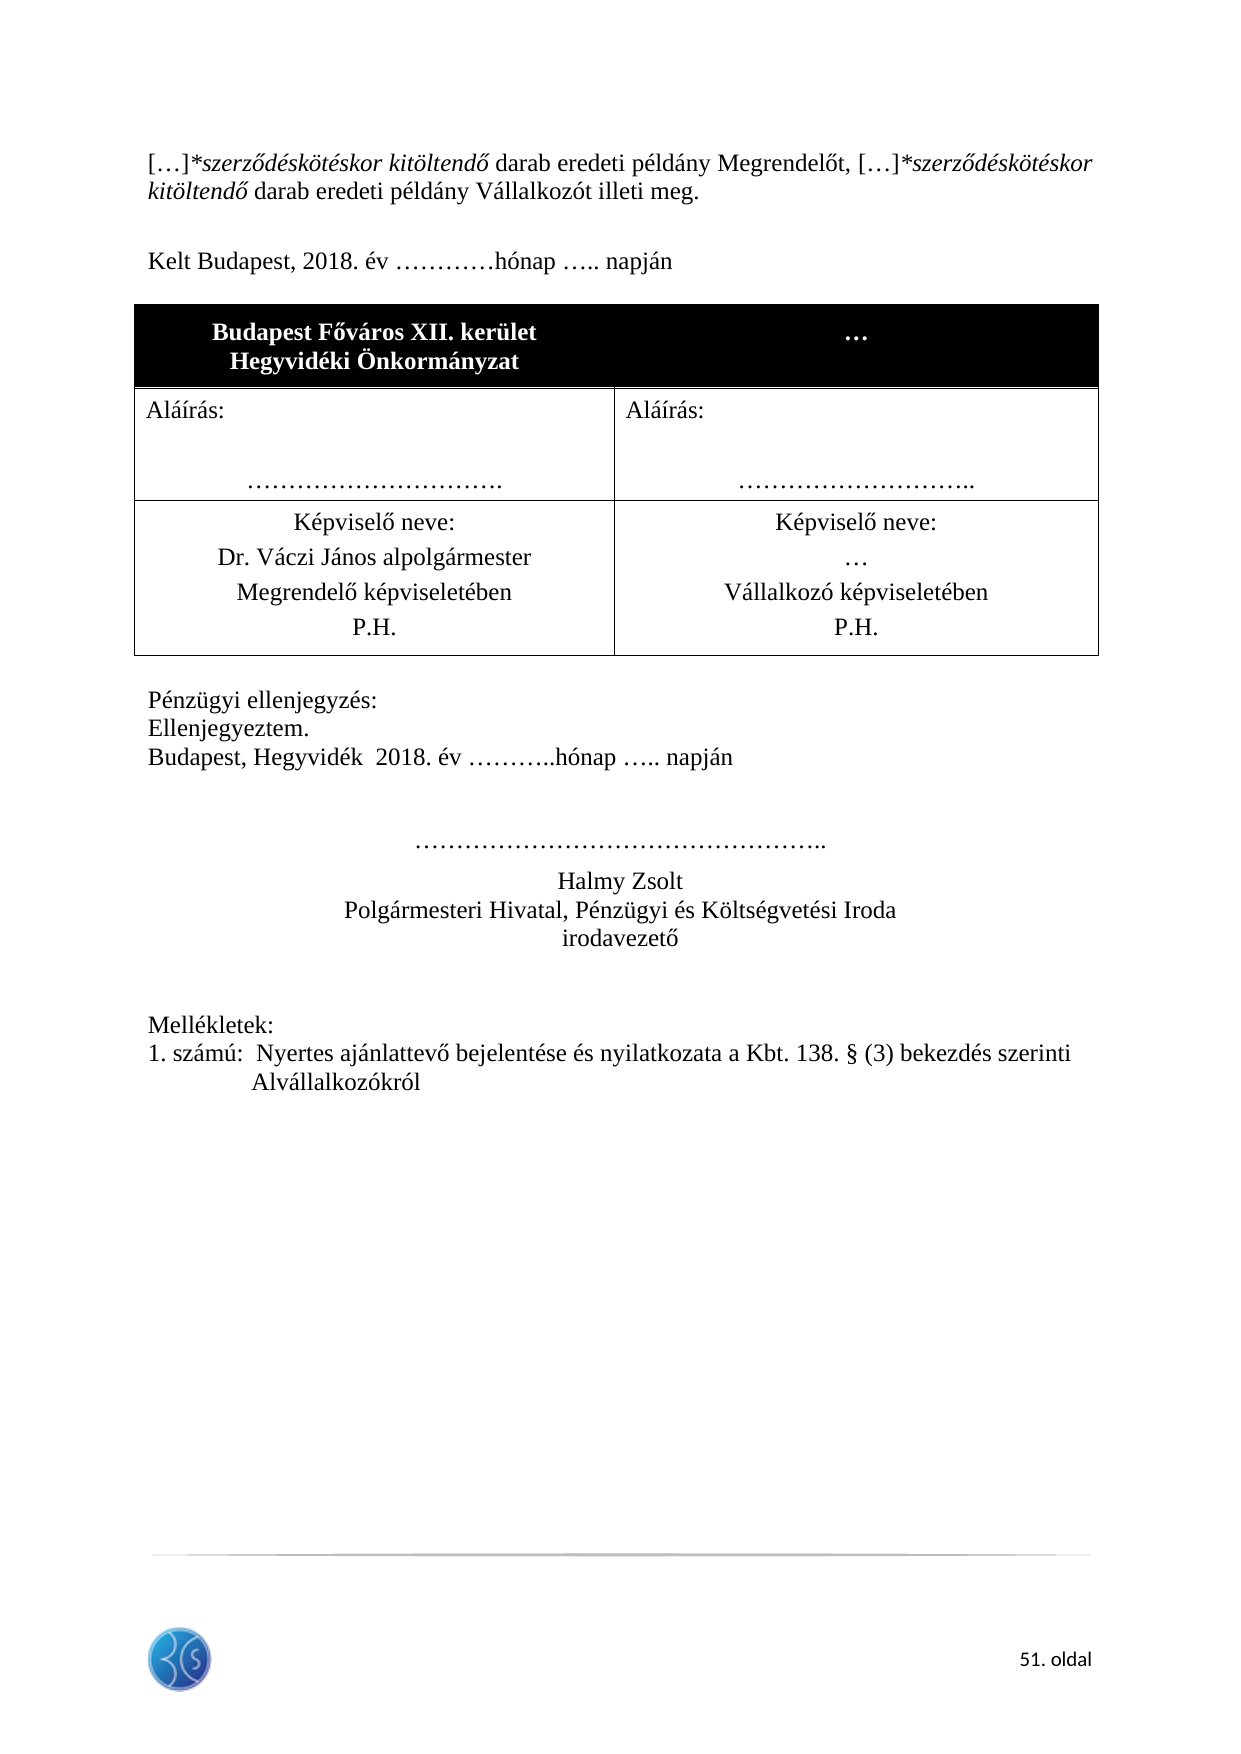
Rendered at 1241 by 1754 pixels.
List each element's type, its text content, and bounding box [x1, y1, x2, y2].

picture [147, 1548, 1093, 1561]
text Ellenjegyeztem. [148, 713, 1092, 742]
text irodavezető [148, 923, 1092, 952]
table_cell Aláírás: …………………………. [135, 389, 614, 500]
text Mellékletek: [148, 1010, 1092, 1038]
text ………………………………………….. [148, 825, 1092, 853]
text Budapest, Hegyvidék 2018. év ………..hónap ….. napján [148, 742, 1092, 771]
table_cell Képviselő neve: Dr. Váczi János alpolgármester Megrendelő képviseletében P.H. [135, 501, 614, 655]
table_cell Képviselő neve: … Vállalkozó képviseletében P.H. [615, 501, 1098, 655]
table_header … [615, 305, 1098, 387]
table_cell Aláírás: ……………………….. [615, 389, 1098, 500]
table_header Budapest Főváros XII. kerület Hegyvidéki Önkormányzat [135, 305, 614, 387]
text Polgármesteri Hivatal, Pénzügyi és Költségvetési Iroda [148, 895, 1092, 923]
text Pénzügyi ellenjegyzés: [148, 685, 1092, 713]
text Kelt Budapest, 2018. év …………hónap ….. napján [148, 246, 1092, 275]
picture [147, 1627, 212, 1692]
text Halmy Zsolt [148, 866, 1092, 895]
text 1. számú: Nyertes ajánlattevő bejelentése és nyilatkozata a Kbt. 138. § (3) bekezdés szerinti Alvállalkozókról [148, 1038, 1092, 1096]
